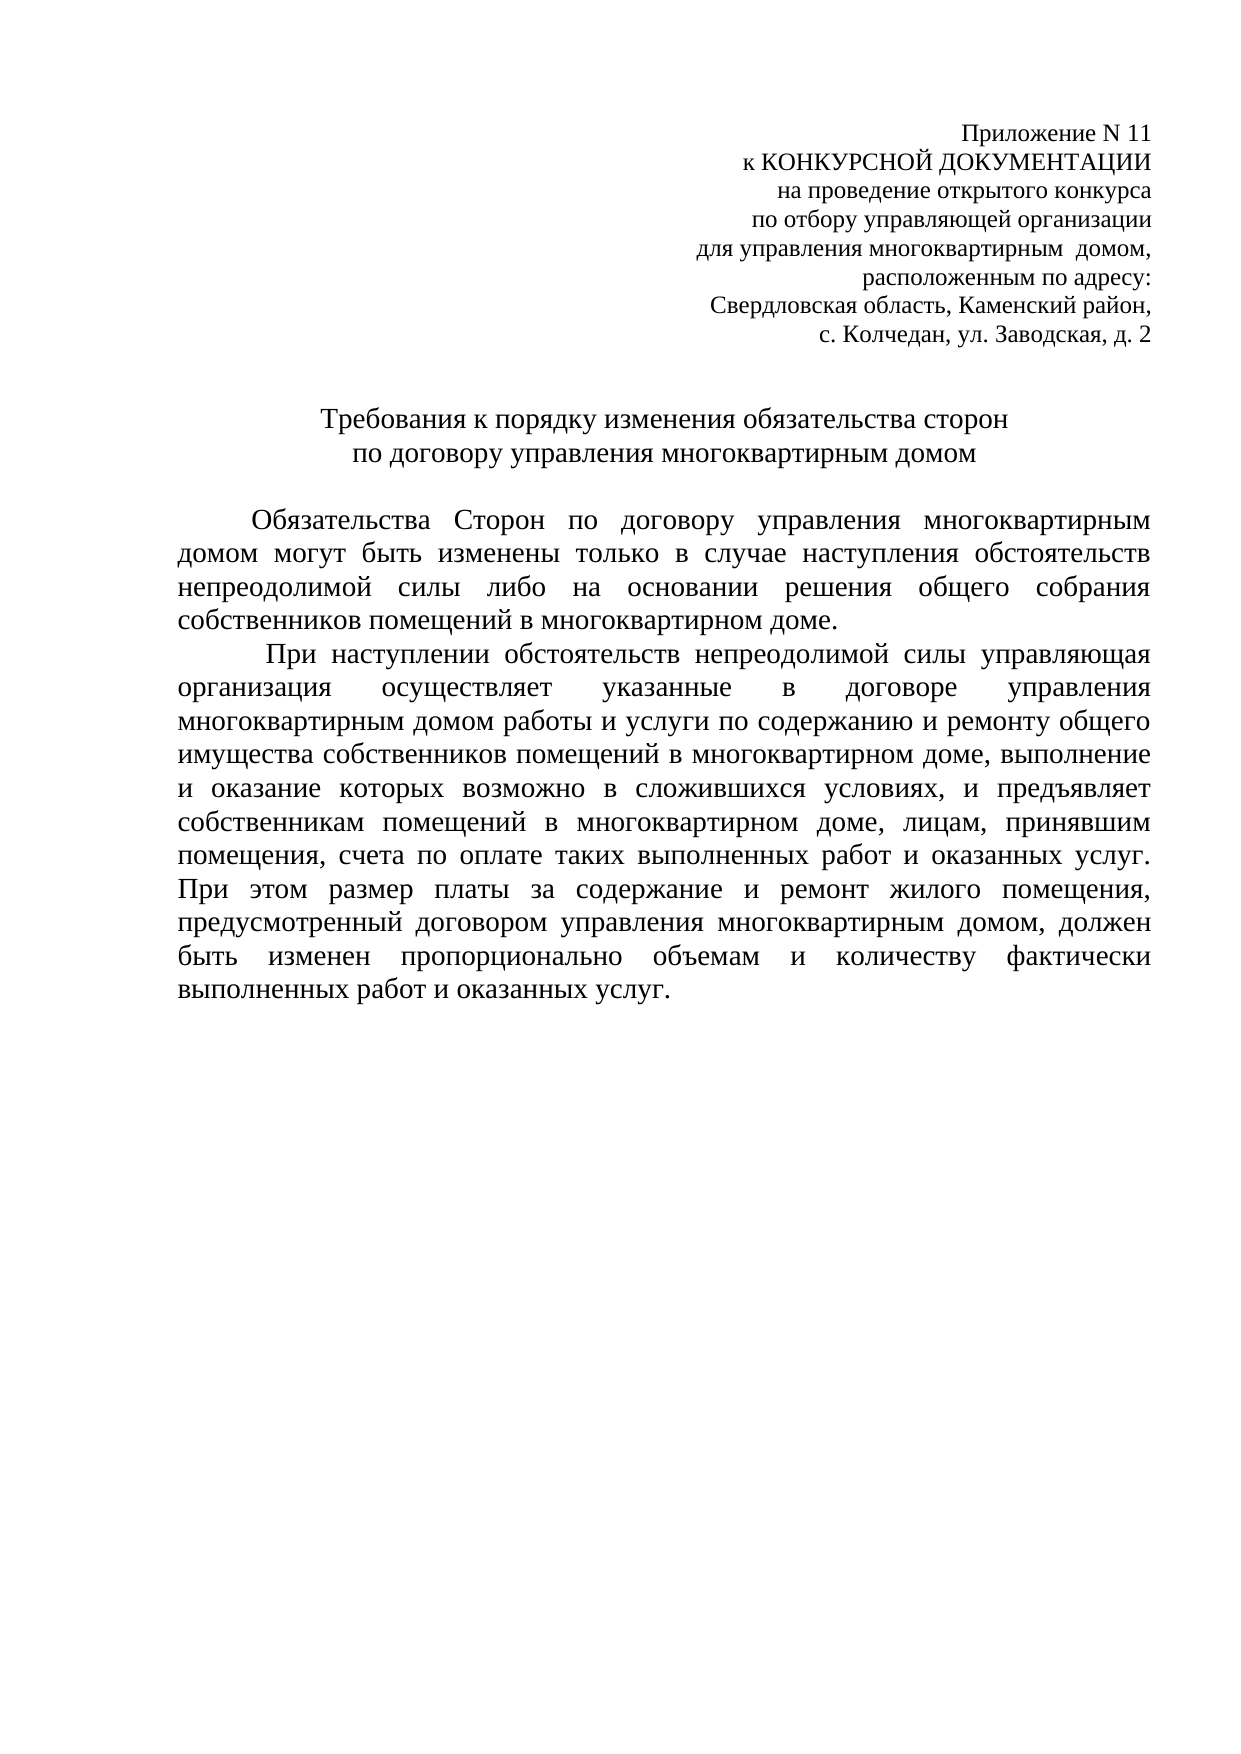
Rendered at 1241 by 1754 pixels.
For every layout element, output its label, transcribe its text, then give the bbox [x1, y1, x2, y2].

text При наступлении обстоятельств непреодолимой силы управляющая организация осуществляет указанные в договоре управления многоквартирным домом работы и услуги по содержанию и ремонту общего имущества собственников помещений в многоквартирном доме, выполнение и оказание которых возможно в сложившихся условиях, и предъявляет собственникам помещений в многоквартирном доме, лицам, принявшим помещения, счета по оплате таких выполненных работ и оказанных услуг. При этом размер платы за содержание и ремонт жилого помещения, предусмотренный договором управления многоквартирным домом, должен быть изменен пропорционально объемам и количеству фактически выполненных работ и оказанных услуг. [177, 636, 1152, 1005]
list с. Колчедан, ул. Заводская, д. 2 [177, 319, 1152, 348]
list расположенным по адресу: [177, 262, 1152, 291]
list для управления многоквартирным домом, [177, 233, 1152, 262]
text Обязательства Сторон по договору управления многоквартирным домом могут быть изменены только в случае наступления обстоятельств непреодолимой силы либо на основании решения общего собрания собственников помещений в многоквартирном доме. [177, 502, 1152, 636]
text Требования к порядку изменения обязательства сторон [177, 401, 1152, 435]
list на проведение открытого конкурса [177, 176, 1152, 204]
text к КОНКУРСНОЙ ДОКУМЕНТАЦИИ [177, 147, 1152, 176]
text по договору управления многоквартирным домом [177, 435, 1152, 468]
text Приложение N 11 [177, 118, 1152, 147]
list по отбору управляющей организации [177, 204, 1152, 233]
list Свердловская область, Каменский район, [177, 291, 1152, 319]
